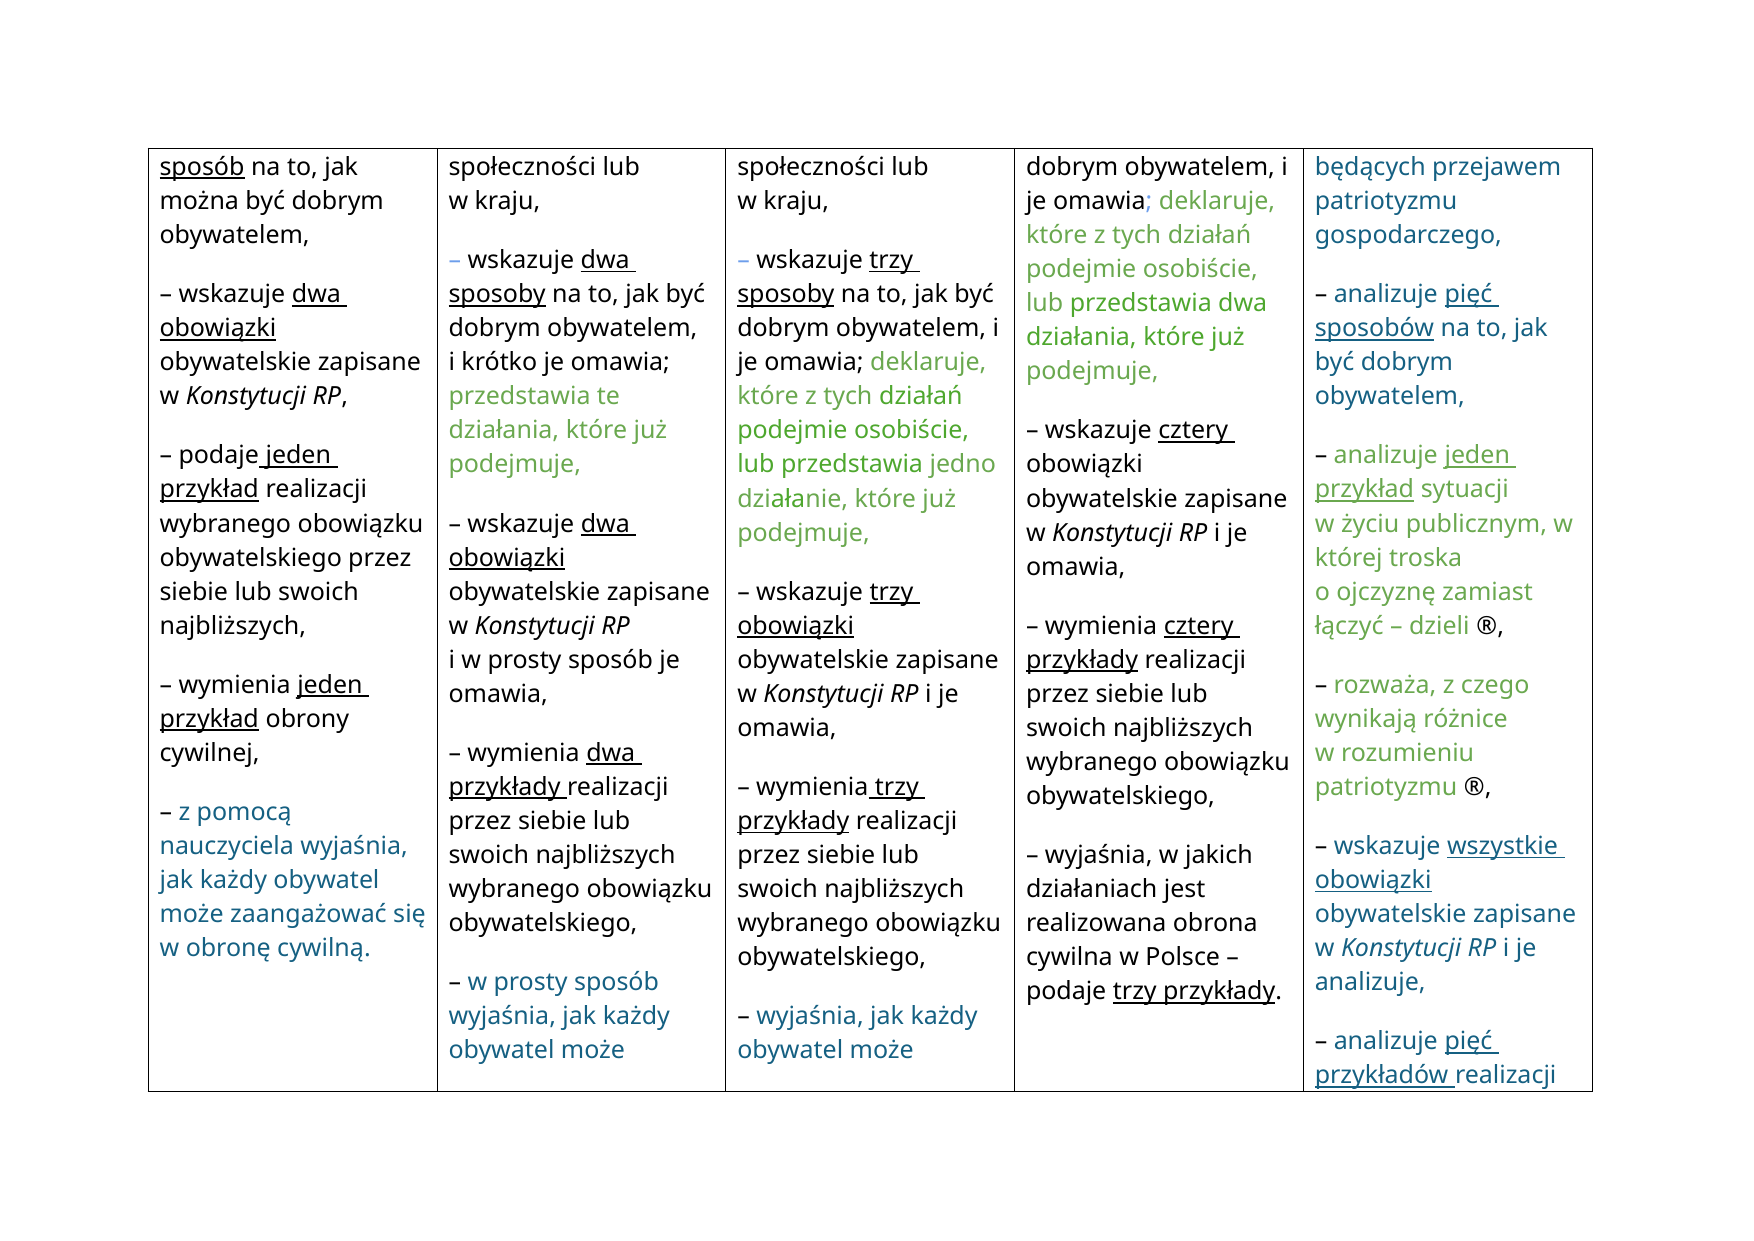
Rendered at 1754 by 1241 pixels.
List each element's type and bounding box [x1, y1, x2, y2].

table_cell [149, 149, 437, 1091]
table_cell [726, 149, 1014, 1091]
table_cell [1304, 149, 1592, 1091]
table_cell [438, 149, 725, 1091]
table_cell [1015, 149, 1303, 1091]
